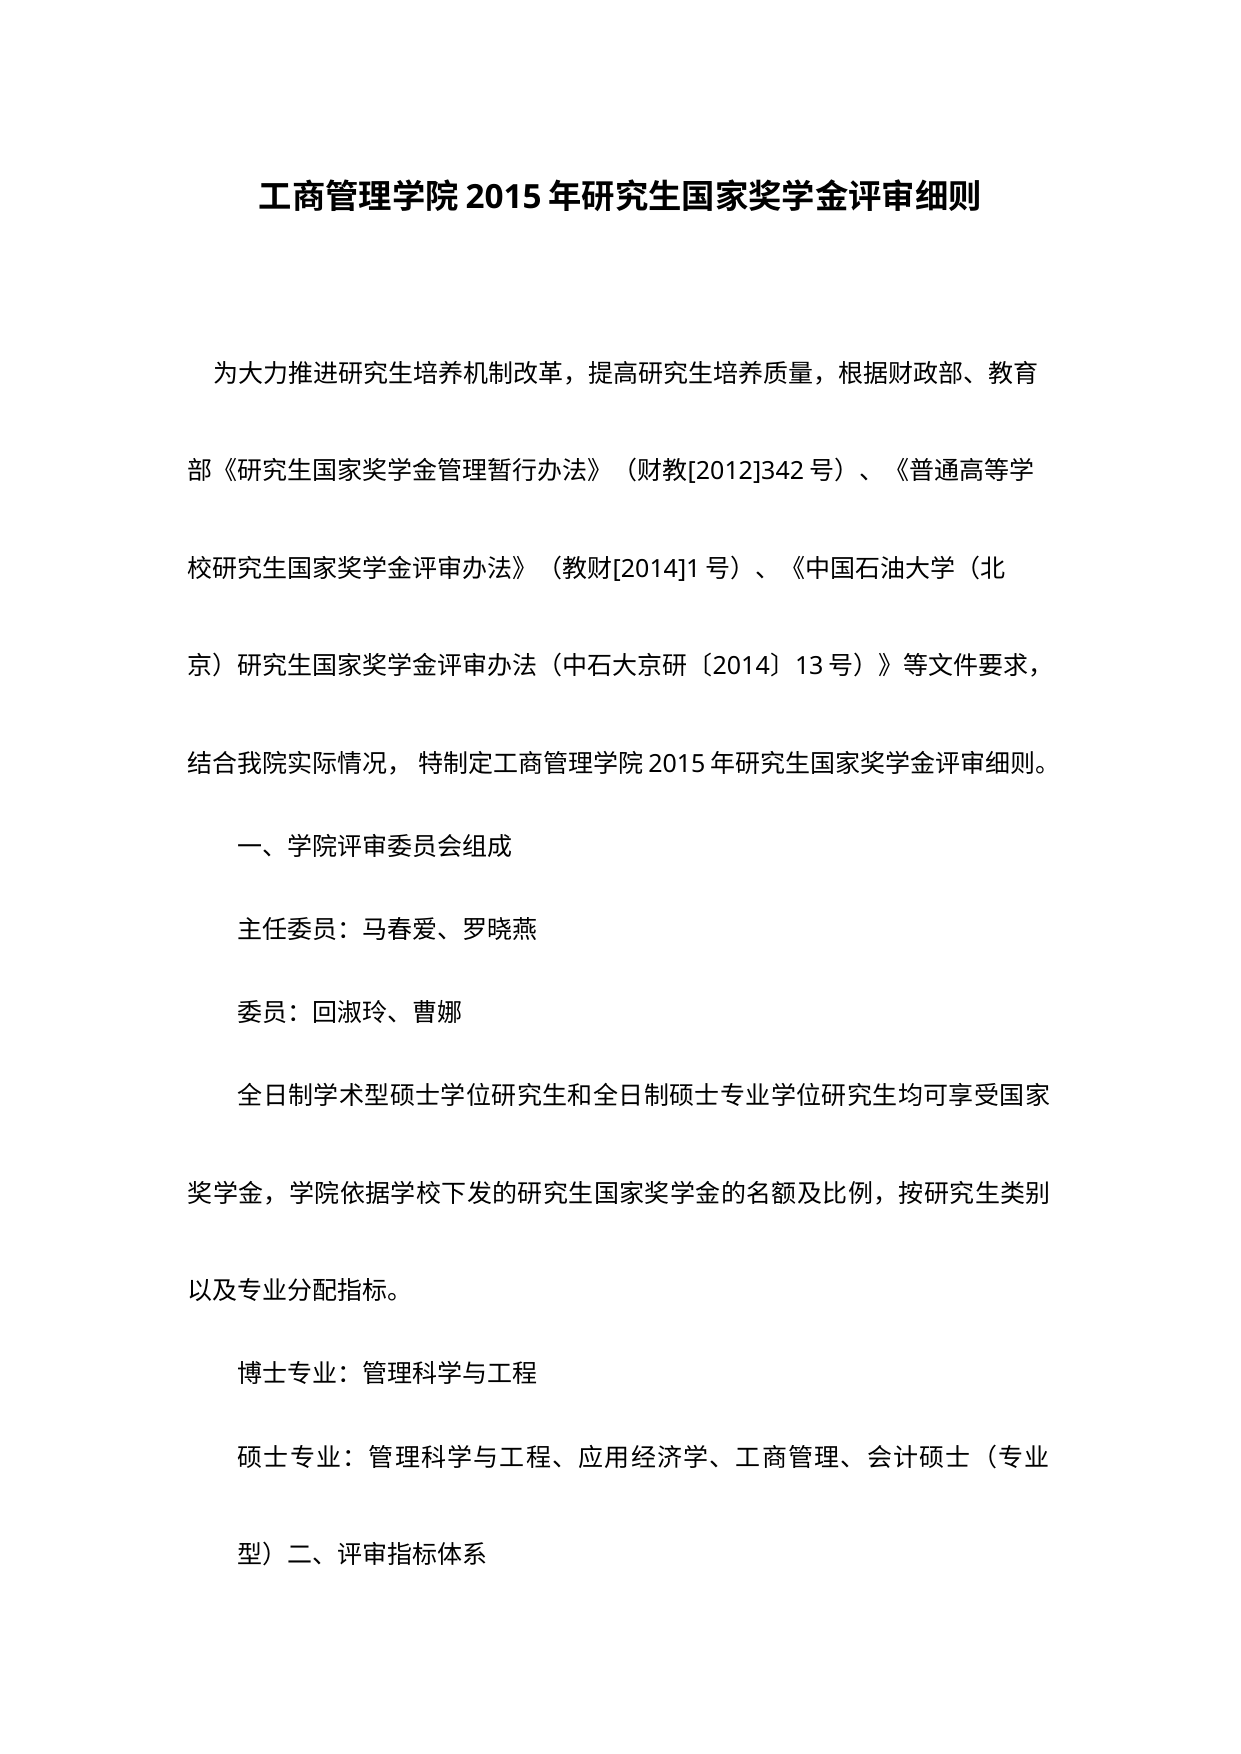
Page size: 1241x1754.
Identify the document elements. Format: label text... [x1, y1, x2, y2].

text 工商管理学院2015年研究生国家奖学金评审细则 [187, 162, 1053, 227]
text 博士专业：管理科学与工程 [187, 1339, 1053, 1404]
text 全日制学术型硕士学位研究生和全日制硕士专业学位研究生均可享受国家奖学金，学院依据学校下发的研究生国家奖学金的名额及比例，按研究生类别以及专业分配指标。 [187, 1061, 1053, 1321]
text 委员：回淑玲、曹娜 [187, 978, 1053, 1043]
text 硕士专业：管理科学与工程、应用经济学、工商管理、会计硕士（专业型）二、评审指标体系 [237, 1423, 1053, 1585]
text 为大力推进研究生培养机制改革，提高研究生培养质量，根据财政部、教育部《研究生国家奖学金管理暂行办法》（财教[2012]342号）、《普通高等学校研究生国家奖学金评审办法》（教财[2014]1号）、《中国石油大学（北京）研究生国家奖学金评审办法（中石大京研〔2014〕13号）》等文件要求，结合我院实际情况， 特制定工商管理学院2015年研究生国家奖学金评审细则。 [187, 339, 1053, 794]
text 主任委员：马春爱、罗晓燕 [187, 895, 1053, 960]
list 一、学院评审委员会组成 [187, 812, 1053, 877]
